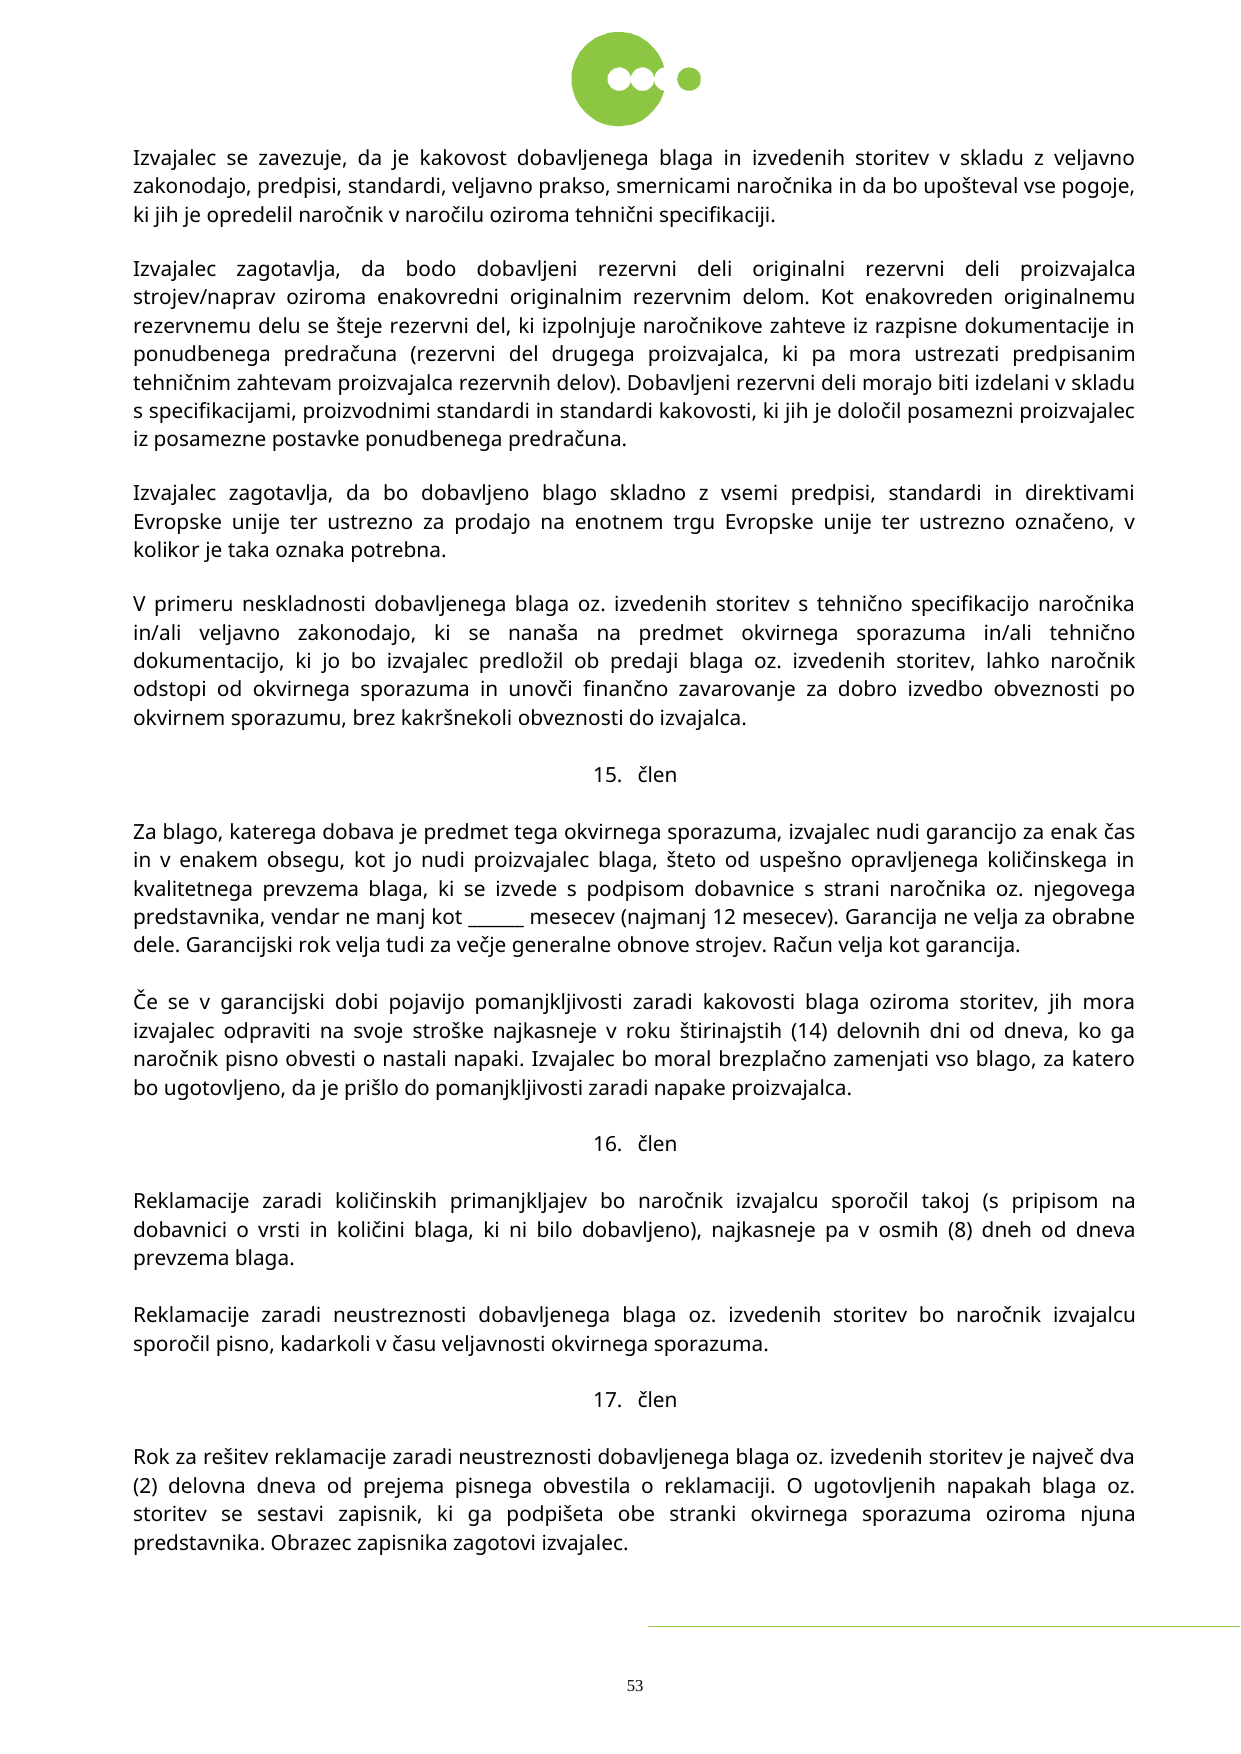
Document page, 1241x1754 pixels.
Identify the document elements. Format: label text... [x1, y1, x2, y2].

text Rok za rešitev reklamacije zaradi neustreznosti dobavljenega blaga oz. izvedenih storitev je največ dva (2) delovna dneva od prejema pisnega obvestila o reklamaciji. O ugotovljenih napakah blaga oz. storitev se sestavi zapisnik, ki ga podpišeta obe stranki okvirnega sporazuma oziroma njuna predstavnika. Obrazec zapisnika zagotovi izvajalec. [133, 1442, 1137, 1556]
text Reklamacije zaradi neustreznosti dobavljenega blaga oz. izvedenih storitev bo naročnik izvajalcu sporočil pisno, kadarkoli v času veljavnosti okvirnega sporazuma. [133, 1300, 1137, 1357]
text Za blago, katerega dobava je predmet tega okvirnega sporazuma, izvajalec nudi garancijo za enak čas in v enakem obsegu, kot jo nudi proizvajalec blaga, šteto od uspešno opravljenega količinskega in kvalitetnega prevzema blaga, ki se izvede s podpisom dobavnice s strani naročnika oz. njegovega predstavnika, vendar ne manj kot ______ mesecev (najmanj 12 mesecev). Garancija ne velja za obrabne dele. Garancijski rok velja tudi za večje generalne obnove strojev. Račun velja kot garancija. [133, 817, 1137, 959]
list člen [133, 1386, 1137, 1414]
text Izvajalec zagotavlja, da bo dobavljeno blago skladno z vsemi predpisi, standardi in direktivami Evropske unije ter ustrezno za prodajo na enotnem trgu Evropske unije ter ustrezno označeno, v kolikor je taka oznaka potrebna. [133, 478, 1137, 564]
text Izvajalec zagotavlja, da bodo dobavljeni rezervni deli originalni rezervni deli proizvajalca strojev/naprav oziroma enakovredni originalnim rezervnim delom. Kot enakovreden originalnemu rezervnemu delu se šteje rezervni del, ki izpolnjuje naročnikove zahteve iz razpisne dokumentacije in ponudbenega predračuna (rezervni del drugega proizvajalca, ki pa mora ustrezati predpisanim tehničnim zahtevam proizvajalca rezervnih delov). Dobavljeni rezervni deli morajo biti izdelani v skladu s specifikacijami, proizvodnimi standardi in standardi kakovosti, ki jih je določil posamezni proizvajalec iz posamezne postavke ponudbenega predračuna. [133, 254, 1137, 453]
list člen [133, 760, 1137, 788]
text Izvajalec se zavezuje, da je kakovost dobavljenega blaga in izvedenih storitev v skladu z veljavno zakonodajo, predpisi, standardi, veljavno prakso, smernicami naročnika in da bo upošteval vse pogoje, ki jih je opredelil naročnik v naročilu oziroma tehnični specifikaciji. [133, 143, 1137, 228]
text V primeru neskladnosti dobavljenega blaga oz. izvedenih storitev s tehnično specifikacijo naročnika in/ali veljavno zakonodajo, ki se nanaša na predmet okvirnega sporazuma in/ali tehnično dokumentacijo, ki jo bo izvajalec predložil ob predaji blaga oz. izvedenih storitev, lahko naročnik odstopi od okvirnega sporazuma in unovči finančno zavarovanje za dobro izvedbo obveznosti po okvirnem sporazumu, brez kakršnekoli obveznosti do izvajalca. [133, 589, 1137, 731]
list člen [133, 1129, 1137, 1158]
text Reklamacije zaradi količinskih primanjkljajev bo naročnik izvajalcu sporočil takoj (s pripisom na dobavnici o vrsti in količini blaga, ki ni bilo dobavljeno), najkasneje pa v osmih (8) dneh od dneva prevzema blaga. [133, 1186, 1137, 1272]
text Če se v garancijski dobi pojavijo pomanjkljivosti zaradi kakovosti blaga oziroma storitev, jih mora izvajalec odpraviti na svoje stroške najkasneje v roku štirinajstih (14) delovnih dni od dneva, ko ga naročnik pisno obvesti o nastali napaki. Izvajalec bo moral brezplačno zamenjati vso blago, za katero bo ugotovljeno, da je prišlo do pomanjkljivosti zaradi napake proizvajalca. [133, 987, 1137, 1101]
